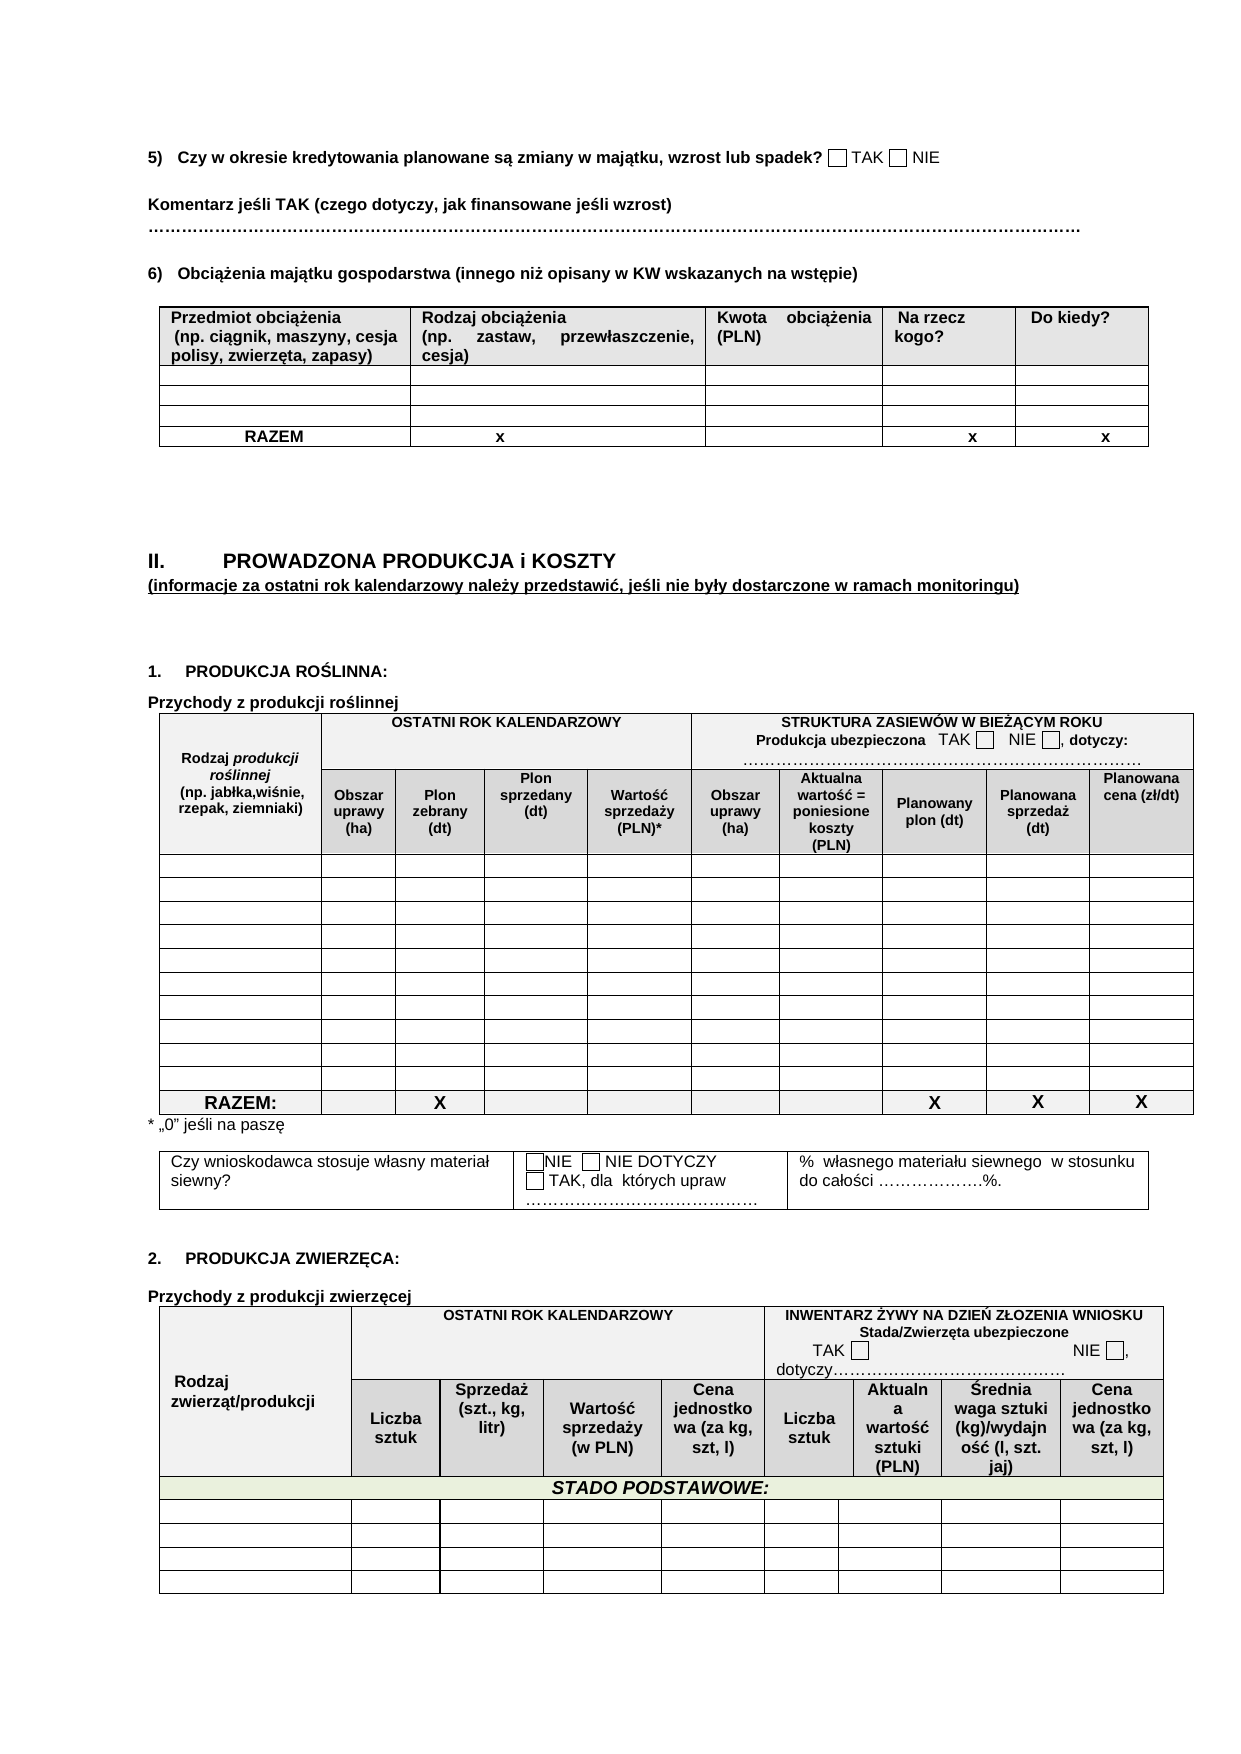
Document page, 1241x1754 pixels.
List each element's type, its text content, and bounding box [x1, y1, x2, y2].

table_cell Planowana cena (zł/dt) [1090, 770, 1193, 853]
table_cell [588, 973, 691, 995]
table_cell [1090, 1044, 1193, 1066]
table_cell [160, 366, 410, 385]
table_cell Cena jednostkowa (za kg, szt, l) [662, 1380, 764, 1476]
table_cell [780, 1067, 882, 1090]
table_cell [1090, 973, 1193, 995]
table_cell [588, 1020, 691, 1043]
table_cell Aktualna wartość sztuki (PLN) [854, 1380, 941, 1476]
table_cell [322, 902, 395, 924]
table_cell [883, 996, 986, 1019]
table_cell [1090, 1020, 1193, 1043]
table_cell [322, 949, 395, 972]
table_cell [322, 996, 395, 1019]
table_cell [160, 973, 321, 995]
table_cell [485, 949, 587, 972]
table_cell [160, 902, 321, 924]
table_cell [485, 1020, 587, 1043]
table_cell [706, 427, 882, 446]
table_header NIE NIE DOTYCZY TAK, dla których upraw …………………………………… [514, 1152, 787, 1209]
table_cell [765, 1524, 838, 1547]
table_cell [396, 949, 484, 972]
table_cell Planowana sprzedaż (dt) [987, 770, 1089, 853]
table_header Do kiedy? [1016, 308, 1148, 365]
table_cell [1016, 366, 1148, 385]
table_cell [1090, 1067, 1193, 1090]
table_header OSTATNI ROK KALENDARZOWY [322, 714, 691, 768]
table_cell [352, 1571, 439, 1593]
table_cell Wartość sprzedaży (w PLN) [544, 1380, 661, 1476]
table_cell [485, 878, 587, 901]
table_cell [588, 925, 691, 948]
table_cell [1016, 406, 1148, 426]
table_cell [160, 1571, 351, 1593]
table_cell [987, 1067, 1089, 1090]
table_header STRUKTURA ZASIEWÓW W BIEŻĄCYM ROKU Produkcja ubezpieczona TAK NIE , dotyczy: ……………………………………………………………… [692, 714, 1193, 768]
table_cell [352, 1524, 439, 1547]
table_cell [692, 973, 779, 995]
table_cell [588, 902, 691, 924]
table_cell [1090, 925, 1193, 948]
table_cell x [883, 427, 1015, 446]
table_cell [662, 1524, 764, 1547]
table_cell [160, 1044, 321, 1066]
table_cell [1061, 1524, 1163, 1547]
table_cell [588, 1091, 691, 1113]
table_header Rodzaj obciążenia (np. zastaw, przewłaszczenie, cesja) [411, 308, 705, 365]
table_cell [942, 1548, 1060, 1570]
table_cell [322, 855, 395, 877]
table_cell [942, 1524, 1060, 1547]
table_cell [942, 1571, 1060, 1593]
table_cell [588, 996, 691, 1019]
table_cell [883, 366, 1015, 385]
table_cell RAZEM: [160, 1091, 321, 1113]
table_cell [662, 1571, 764, 1593]
table_cell [987, 1020, 1089, 1043]
table_cell [692, 925, 779, 948]
table_cell [1016, 386, 1148, 405]
table_cell [485, 1044, 587, 1066]
table_cell [765, 1571, 838, 1593]
table_cell [352, 1500, 439, 1523]
table_cell [692, 902, 779, 924]
table_cell [706, 386, 882, 405]
table_cell [765, 1500, 838, 1523]
table_cell [396, 996, 484, 1019]
table_cell [544, 1571, 661, 1593]
table_cell [692, 949, 779, 972]
table_cell [883, 1044, 986, 1066]
table_cell [485, 855, 587, 877]
table_cell [706, 406, 882, 426]
table_cell [883, 855, 986, 877]
table_cell [485, 973, 587, 995]
table_cell x [1016, 427, 1148, 446]
table_cell [485, 925, 587, 948]
table_cell Liczba sztuk [352, 1380, 439, 1476]
table_cell [160, 1524, 351, 1547]
list PRODUKCJA ROŚLINNA: [148, 662, 1093, 681]
table_cell [883, 1067, 986, 1090]
text (informacje za ostatni rok kalendarzowy należy przedstawić, jeśli nie były dostarczone w ramach monitoringu) [148, 576, 1093, 595]
table_cell X [883, 1091, 986, 1113]
table_cell [160, 878, 321, 901]
table_cell [485, 1067, 587, 1090]
list PRODUKCJA ZWIERZĘCA: [148, 1248, 1093, 1268]
table_cell [544, 1500, 661, 1523]
table_cell [588, 1044, 691, 1066]
table_cell [839, 1571, 941, 1593]
table_cell [706, 366, 882, 385]
table_cell [396, 973, 484, 995]
table_cell Cena jednostkowa (za kg, szt, l) [1061, 1380, 1163, 1476]
table_cell [662, 1500, 764, 1523]
table_cell [883, 406, 1015, 426]
table_cell [662, 1548, 764, 1570]
table_cell [1090, 902, 1193, 924]
table_cell [942, 1500, 1060, 1523]
table_cell [780, 1020, 882, 1043]
table_cell [692, 1044, 779, 1066]
table_cell [396, 925, 484, 948]
table_cell [352, 1548, 439, 1570]
table_cell [692, 1091, 779, 1113]
table_cell STADO PODSTAWOWE: [160, 1477, 1163, 1499]
table_cell [588, 1067, 691, 1090]
list Obciążenia majątku gospodarstwa (innego niż opisany w KW wskazanych na wstępie) [148, 263, 1093, 283]
table_cell [987, 902, 1089, 924]
table_cell [883, 973, 986, 995]
table_cell [692, 996, 779, 1019]
table_cell [780, 973, 882, 995]
table_cell [692, 878, 779, 901]
table_header Kwota obciążenia (PLN) [706, 308, 882, 365]
table_header Rodzaj produkcji roślinnej (np. jabłka,wiśnie, rzepak, ziemniaki) [160, 714, 321, 853]
table_cell [160, 855, 321, 877]
table_cell Plon zebrany (dt) [396, 770, 484, 853]
table_cell [692, 855, 779, 877]
table_cell [839, 1500, 941, 1523]
table_cell [588, 878, 691, 901]
table_cell Liczba sztuk [765, 1380, 853, 1476]
table_cell [883, 902, 986, 924]
text * „0” jeśli na paszę [148, 1114, 1093, 1134]
table_cell Plon sprzedany (dt) [485, 770, 587, 853]
table_cell [160, 996, 321, 1019]
table_cell [780, 949, 882, 972]
table_cell [485, 996, 587, 1019]
text Komentarz jeśli TAK (czego dotyczy, jak finansowane jeśli wzrost) …………………………………………………………………………………………………………………………………………………… [148, 194, 1093, 236]
table_cell [411, 406, 705, 426]
table_cell RAZEM [160, 427, 410, 446]
table_cell [987, 925, 1089, 948]
table_header Rodzaj zwierząt/produkcji [160, 1307, 351, 1476]
table_cell [441, 1524, 543, 1547]
table_cell [160, 1020, 321, 1043]
table_cell [1090, 949, 1193, 972]
table_cell [883, 878, 986, 901]
text Przychody z produkcji roślinnej [148, 693, 1093, 712]
table_cell [485, 1091, 587, 1113]
table_cell [322, 1020, 395, 1043]
table_header INWENTARZ ŻYWY NA DZIEŃ ZŁOZENIA WNIOSKU Stada/Zwierzęta ubezpieczone TAK NIE , dotyczy…………………………………… [765, 1307, 1163, 1379]
table_cell [160, 386, 410, 405]
table_cell [780, 996, 882, 1019]
table_cell X [1090, 1091, 1193, 1113]
table_cell [780, 1044, 882, 1066]
list Czy w okresie kredytowania planowane są zmiany w majątku, wzrost lub spadek? TAK NIE [148, 148, 1093, 167]
table_cell [1061, 1500, 1163, 1523]
table_cell [692, 1067, 779, 1090]
table_cell [883, 949, 986, 972]
table_cell [1061, 1571, 1163, 1593]
table_cell [839, 1548, 941, 1570]
table_cell [160, 1067, 321, 1090]
table_cell [322, 878, 395, 901]
table_cell [883, 925, 986, 948]
table_header % własnego materiału siewnego w stosunku do całości ……………….%. [788, 1152, 1148, 1209]
table_cell [692, 1020, 779, 1043]
table_cell [883, 1020, 986, 1043]
table_cell [160, 925, 321, 948]
table_cell [322, 925, 395, 948]
table_cell [1061, 1548, 1163, 1570]
table_cell [588, 949, 691, 972]
table_cell [1090, 878, 1193, 901]
table_cell [544, 1548, 661, 1570]
table_cell [411, 366, 705, 385]
table_cell [780, 1091, 882, 1113]
table_cell Średnia waga sztuki (kg)/wydajność (l, szt. jaj) [942, 1380, 1060, 1476]
list PROWADZONA PRODUKCJA i KOSZTY [148, 548, 1093, 572]
text Przychody z produkcji zwierzęcej [148, 1287, 1093, 1306]
table_header OSTATNI ROK KALENDARZOWY [352, 1307, 764, 1379]
table_cell Obszar uprawy (ha) [692, 770, 779, 853]
table_header Na rzecz kogo? [883, 308, 1015, 365]
table_cell [396, 1067, 484, 1090]
table_cell [322, 1091, 395, 1113]
table_cell [987, 878, 1089, 901]
table_cell [1090, 996, 1193, 1019]
table_cell [396, 1020, 484, 1043]
table_cell Aktualna wartość = poniesione koszty (PLN) [780, 770, 882, 853]
table_cell Sprzedaż (szt., kg, litr) [441, 1380, 543, 1476]
table_cell [883, 386, 1015, 405]
table_cell [441, 1500, 543, 1523]
table_cell [396, 855, 484, 877]
table_cell [396, 1044, 484, 1066]
table_cell Planowany plon (dt) [883, 770, 986, 853]
table_cell [780, 855, 882, 877]
table_cell X [987, 1091, 1089, 1113]
table_cell [987, 1044, 1089, 1066]
table_cell [839, 1524, 941, 1547]
table_cell [485, 902, 587, 924]
table_header Przedmiot obciążenia (np. ciągnik, maszyny, cesja polisy, zwierzęta, zapasy) [160, 308, 410, 365]
table_cell [987, 855, 1089, 877]
table_cell [780, 878, 882, 901]
table_cell x [411, 427, 705, 446]
table_cell [441, 1548, 543, 1570]
table_cell [987, 973, 1089, 995]
table_cell [780, 902, 882, 924]
table_cell [588, 855, 691, 877]
table_cell [987, 949, 1089, 972]
table_cell [160, 1500, 351, 1523]
table_cell [160, 949, 321, 972]
table_header Czy wnioskodawca stosuje własny materiał siewny? [160, 1152, 513, 1209]
table_cell [396, 878, 484, 901]
table_cell [1090, 855, 1193, 877]
table_cell [322, 1067, 395, 1090]
table_cell Obszar uprawy (ha) [322, 770, 395, 853]
table_cell [411, 386, 705, 405]
table_cell [160, 406, 410, 426]
table_cell [987, 996, 1089, 1019]
table_cell Wartość sprzedaży (PLN)* [588, 770, 691, 853]
table_cell [396, 902, 484, 924]
table_cell X [396, 1091, 484, 1113]
table_cell [322, 1044, 395, 1066]
table_cell [780, 925, 882, 948]
table_cell [765, 1548, 838, 1570]
table_cell [160, 1548, 351, 1570]
table_cell [441, 1571, 543, 1593]
table_cell [322, 973, 395, 995]
table_cell [544, 1524, 661, 1547]
